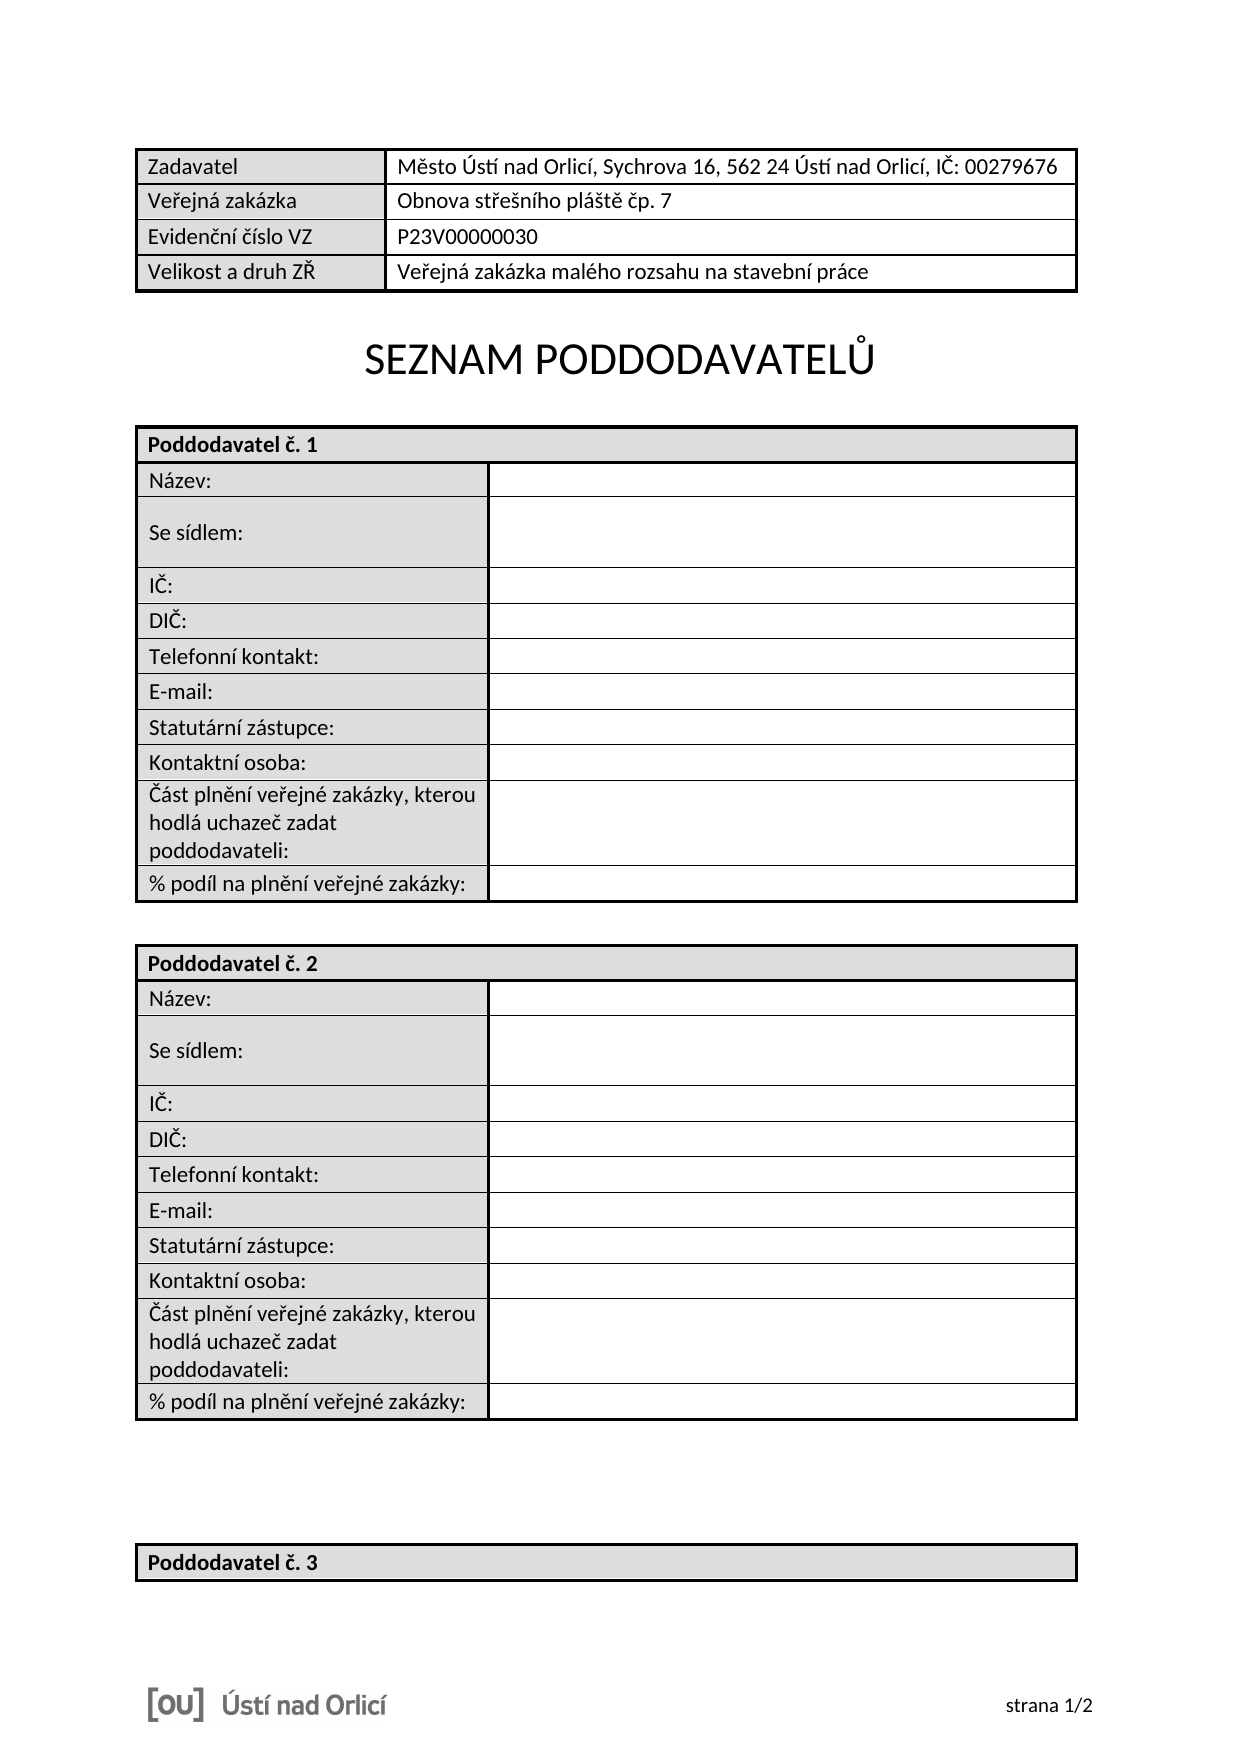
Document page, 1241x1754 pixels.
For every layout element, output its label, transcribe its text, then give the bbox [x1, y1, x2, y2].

table_cell IČ: [138, 568, 487, 602]
table_header Město Ústí nad Orlicí, Sychrova 16, 562 24 Ústí nad Orlicí, IČ: 00279676 [387, 151, 1075, 183]
table_cell Veřejná zakázka [138, 185, 384, 218]
table_cell [490, 781, 1075, 864]
table_header Poddodavatel č. 2 [138, 947, 1075, 979]
table_cell Se sídlem: [138, 1016, 487, 1085]
table_cell DIČ: [138, 1122, 487, 1156]
table_cell Název: [138, 982, 487, 1014]
table_cell Telefonní kontakt: [138, 639, 487, 673]
table_cell Statutární zástupce: [138, 1228, 487, 1262]
table_cell Kontaktní osoba: [138, 1264, 487, 1298]
table_cell E-mail: [138, 1193, 487, 1227]
table_cell [490, 464, 1075, 496]
table_cell [490, 1228, 1075, 1262]
table_cell Statutární zástupce: [138, 710, 487, 744]
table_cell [138, 1299, 487, 1383]
table_cell Telefonní kontakt: [138, 1157, 487, 1192]
table_cell Obnova střešního pláště čp. 7 [387, 185, 1075, 218]
table_cell Velikost a druh ZŘ [138, 256, 384, 289]
table_cell Veřejná zakázka malého rozsahu na stavební práce [387, 256, 1075, 289]
table_cell [490, 710, 1075, 744]
table_cell [490, 639, 1075, 673]
table_cell Se sídlem: [138, 497, 487, 567]
table_header Poddodavatel č. 1 [138, 429, 1075, 461]
table_cell [490, 674, 1075, 709]
table_cell [490, 1384, 1075, 1418]
table_cell [490, 1193, 1075, 1227]
table_cell [490, 1157, 1075, 1192]
table_cell [490, 1016, 1075, 1085]
table_cell DIČ: [138, 604, 487, 638]
table_cell Část plnění veřejné zakázky, kterou hodlá uchazeč zadat poddodavateli: [138, 781, 487, 864]
table_cell E-mail: [138, 674, 487, 709]
table_cell [490, 1299, 1075, 1383]
table_cell % podíl na plnění veřejné zakázky: [138, 866, 487, 900]
table_cell % podíl na plnění veřejné zakázky: [138, 1384, 487, 1418]
table_cell [490, 982, 1075, 1014]
table_cell [490, 866, 1075, 900]
table_header Poddodavatel č. 3 [138, 1546, 1075, 1578]
text seznam poddodavatelů [148, 330, 1092, 386]
table_cell [490, 745, 1075, 779]
table_cell [490, 1264, 1075, 1298]
table_cell Evidenční číslo VZ [138, 220, 384, 254]
table_cell IČ: [138, 1086, 487, 1121]
table_cell [490, 1122, 1075, 1156]
table_cell [490, 568, 1075, 602]
table_cell [490, 1086, 1075, 1121]
table_cell P23V00000030 [387, 220, 1075, 254]
table_cell Kontaktní osoba: [138, 745, 487, 779]
table_cell [490, 604, 1075, 638]
table_cell [490, 497, 1075, 567]
table_header Zadavatel [138, 151, 384, 183]
picture [147, 1686, 389, 1723]
table_cell Název: [138, 464, 487, 496]
